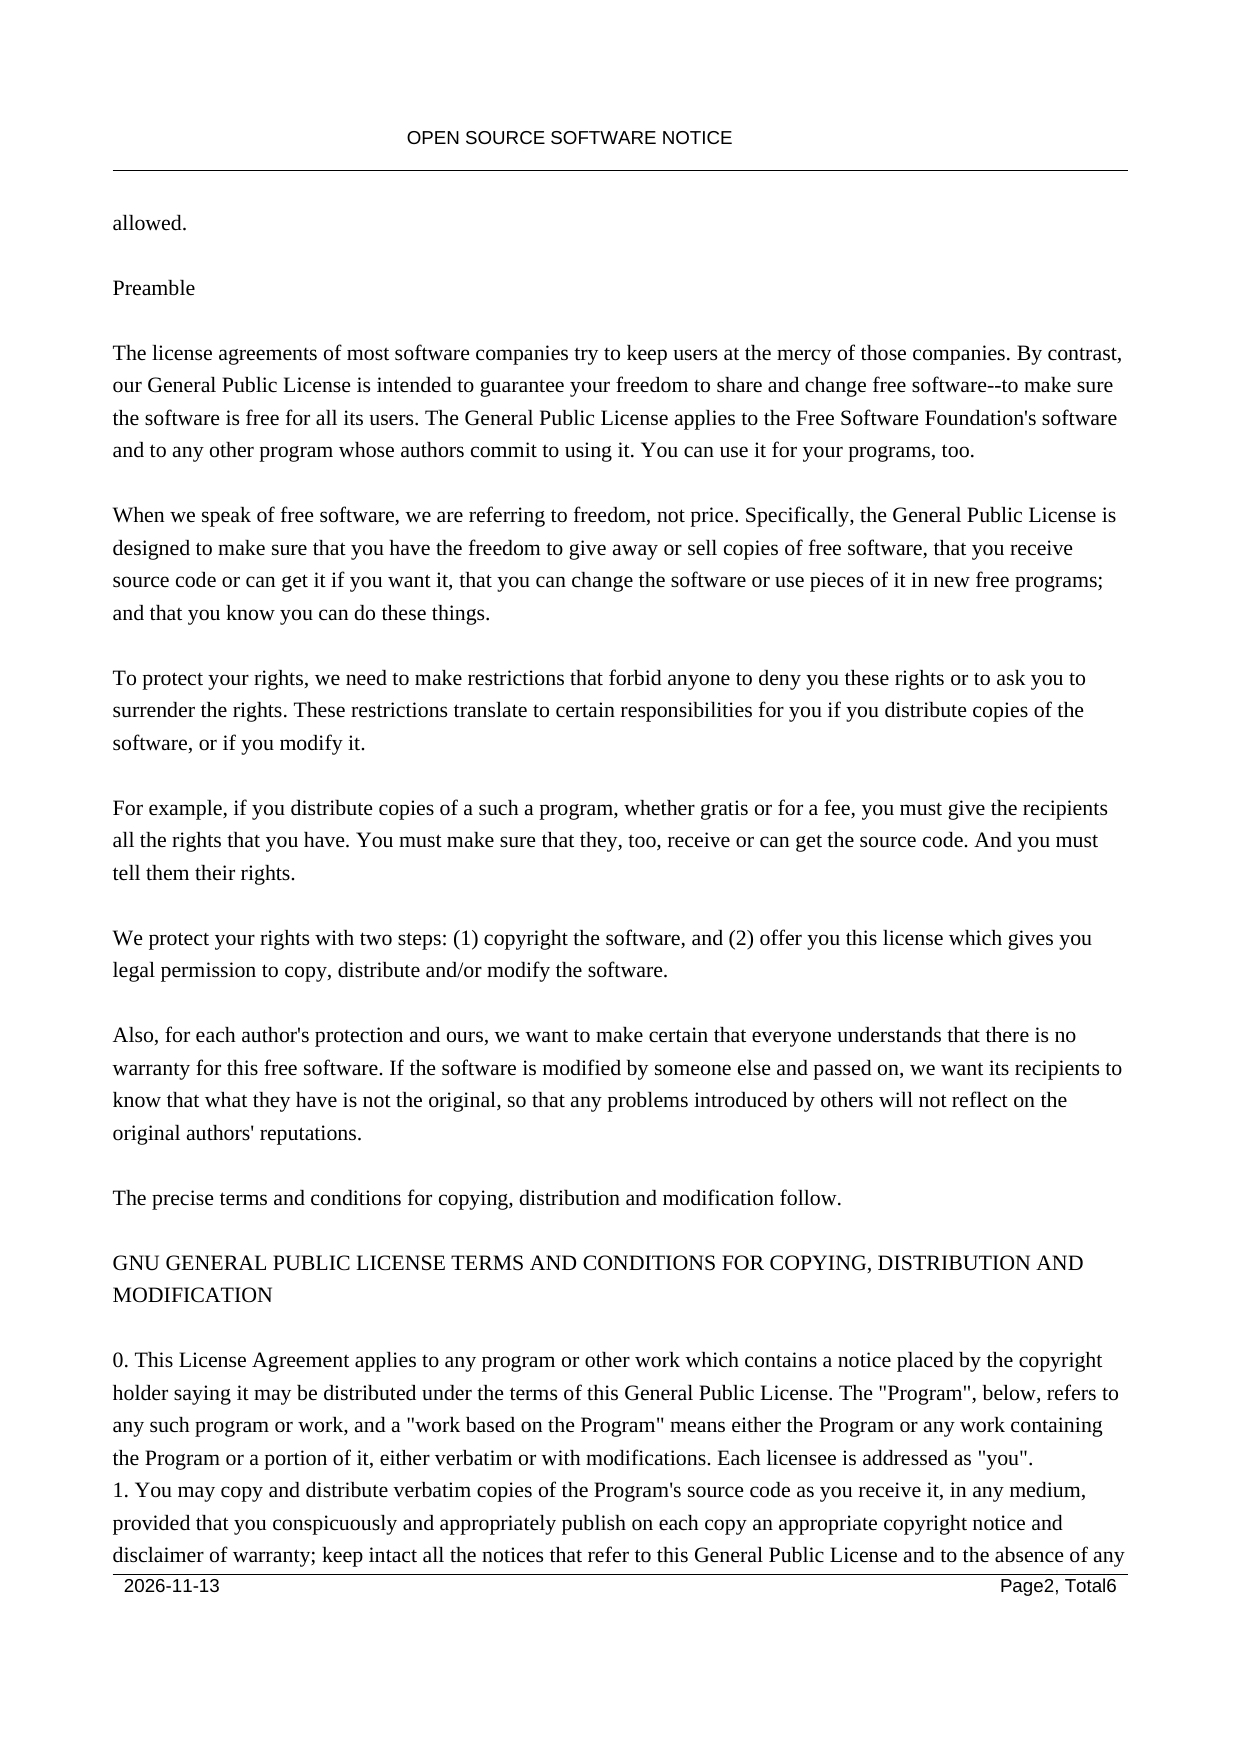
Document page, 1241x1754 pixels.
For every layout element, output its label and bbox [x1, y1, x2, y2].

text [112, 206, 1128, 1571]
